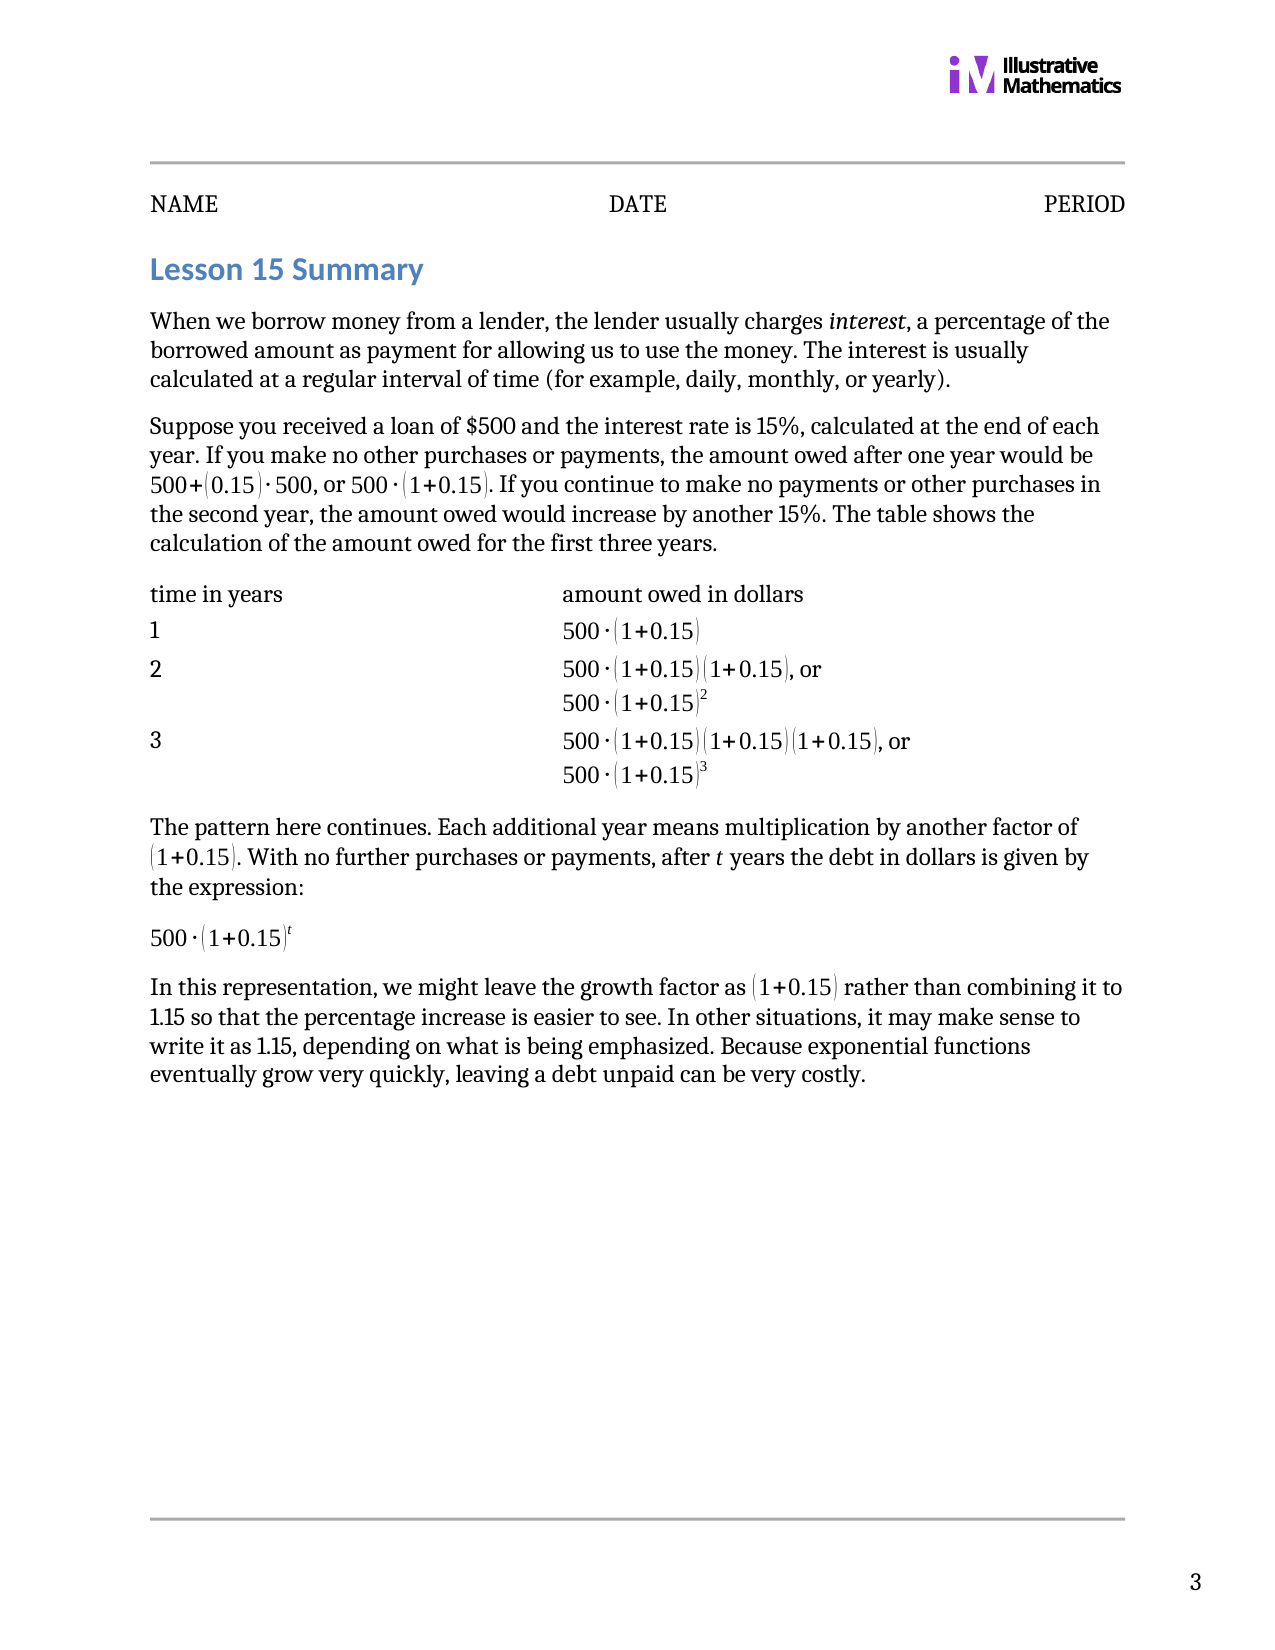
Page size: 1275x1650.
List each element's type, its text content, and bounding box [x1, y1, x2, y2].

table_cell , or [551, 723, 964, 794]
table_cell 3 [139, 723, 551, 794]
table_header amount owed in dollars [551, 576, 964, 613]
table_cell [551, 613, 964, 651]
picture [949, 55, 1121, 93]
table_cell 2 [139, 651, 551, 722]
subtitle Lesson 15 Summary [150, 247, 1125, 288]
text Suppose you received a loan of $500 and the interest rate is 15%, calculated at the end of each year. If you make no other purchases or payments, the amount owed after one year would be , or . If you continue to make no payments or other purchases in the second year, the amount owed would increase by another 15%. The table shows the calculation of the amount owed for the first three years. [150, 412, 1125, 558]
text The pattern here continues. Each additional year means multiplication by another factor of . With no further purchases or payments, after years the debt in dollars is given by the expression: [150, 813, 1125, 901]
table_cell 1 [139, 613, 551, 651]
text In this representation, we might leave the growth factor as rather than combining it to 1.15 so that the percentage increase is easier to see. In other situations, it may make sense to write it as 1.15, depending on what is being emphasized. Because exponential functions eventually grow very quickly, leaving a debt unpaid can be very costly. [150, 972, 1125, 1089]
table_header time in years [139, 576, 551, 613]
table_cell , or [551, 651, 964, 722]
text When we borrow money from a lender, the lender usually charges interest, a percentage of the borrowed amount as payment for allowing us to use the money. The interest is usually calculated at a regular interval of time (for example, daily, monthly, or yearly). [150, 307, 1125, 393]
